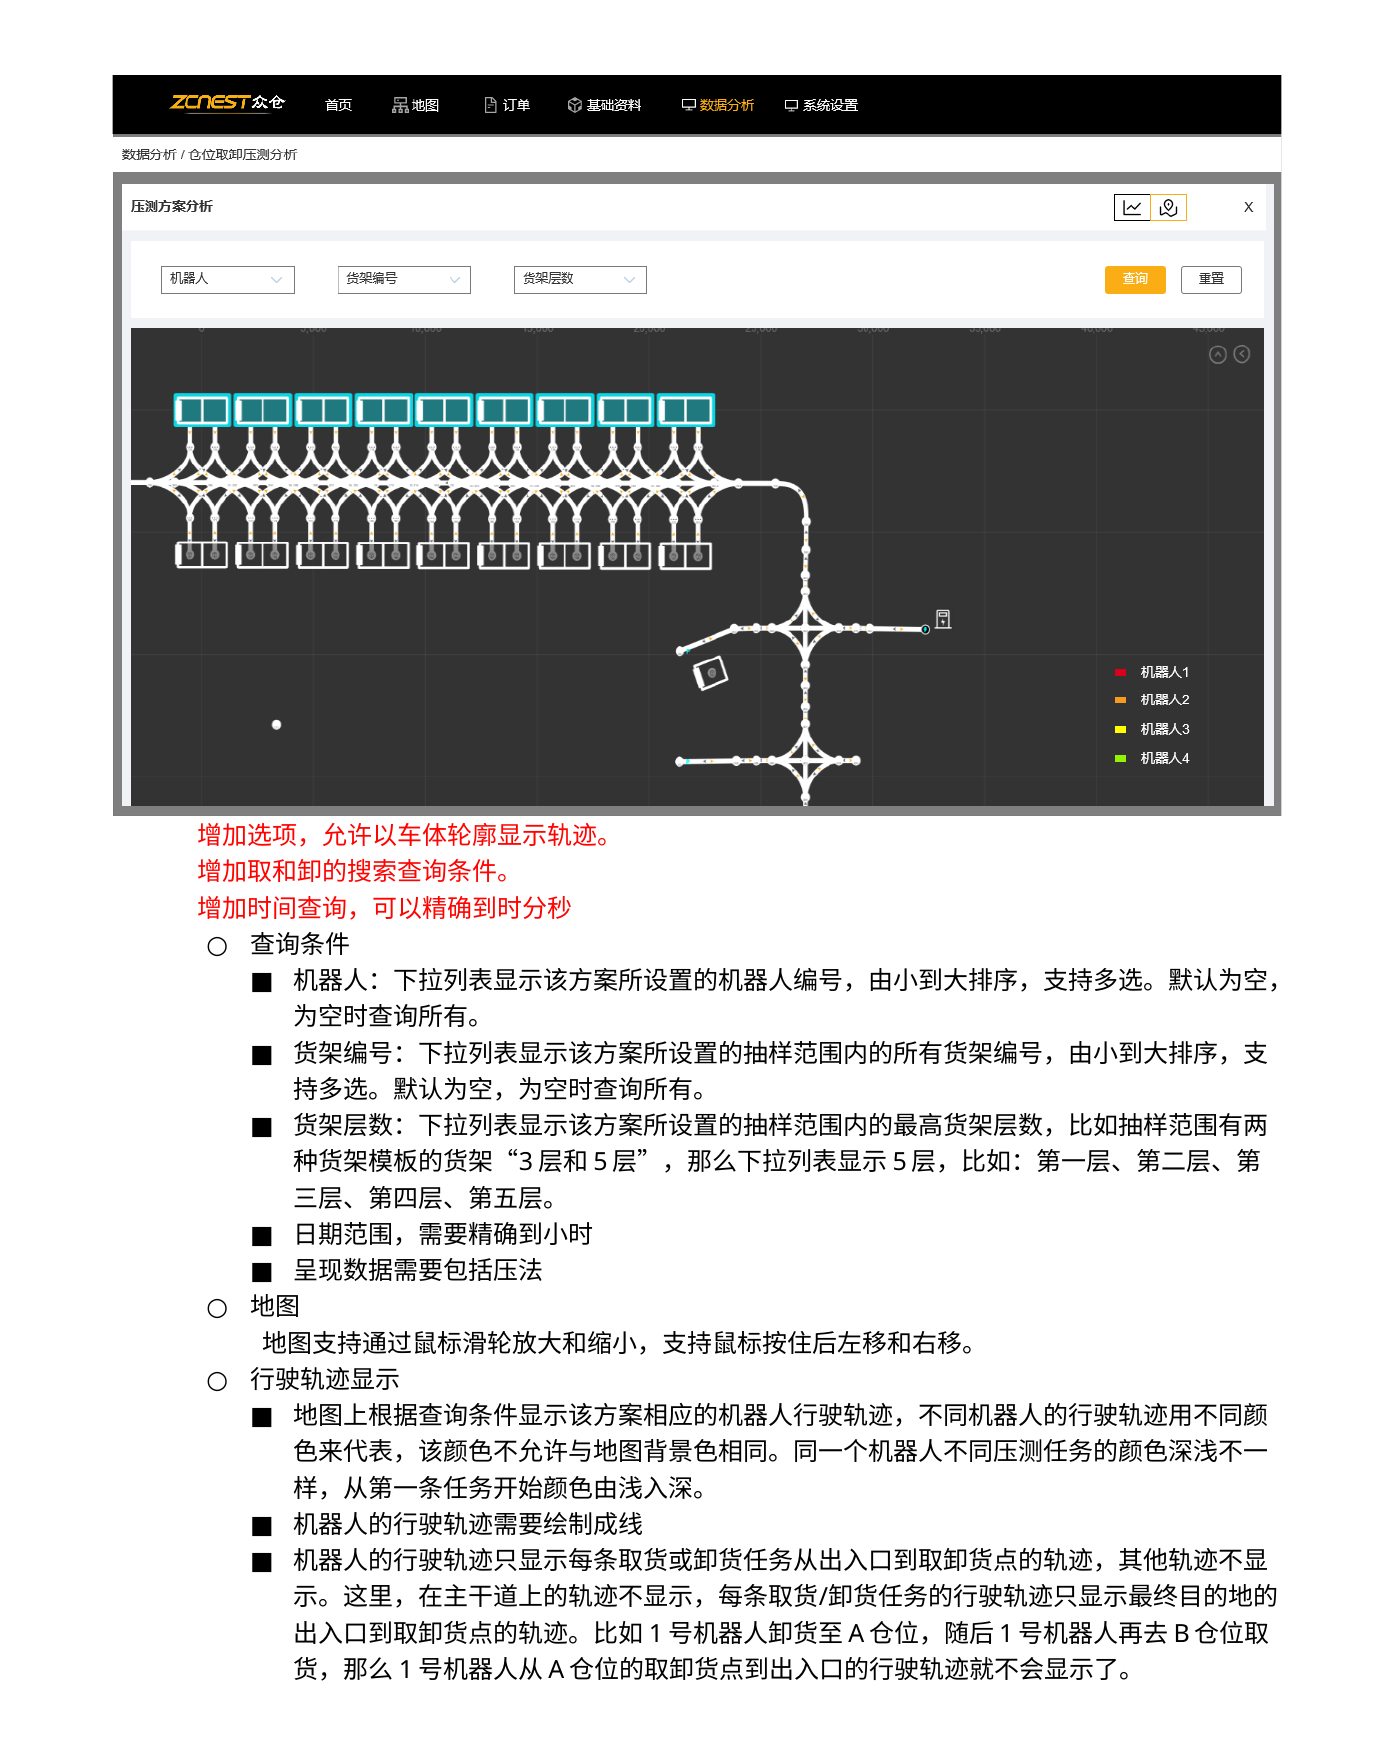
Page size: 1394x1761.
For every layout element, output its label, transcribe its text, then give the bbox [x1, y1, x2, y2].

text 增加取和卸的搜索查询条件。 [112, 852, 1281, 888]
list 货架编号：下拉列表显示该方案所设置的抽样范围内的所有货架编号，由小到大排序，支持多选。默认为空，为空时查询所有。 [250, 1033, 1281, 1106]
list 日期范围，需要精确到小时 [250, 1214, 1281, 1251]
list 行驶轨迹显示 [206, 1359, 1281, 1396]
text 增加时间查询，可以精确到时分秒 [112, 888, 1281, 924]
text 增加选项，允许以车体轮廓显示轨迹。 [112, 816, 1281, 852]
list 地图上根据查询条件显示该方案相应的机器人行驶轨迹，不同机器人的行驶轨迹用不同颜色来代表，该颜色不允许与地图背景色相同。同一个机器人不同压测任务的颜色深浅不一样，从第一条任务开始颜色由浅入深。 [250, 1396, 1281, 1504]
picture [112, 75, 1282, 816]
list 机器人的行驶轨迹只显示每条取货或卸货任务从出入口到取卸货点的轨迹，其他轨迹不显示。这里，在主干道上的轨迹不显示，每条取货/卸货任务的行驶轨迹只显示最终目的地的出入口到取卸货点的轨迹。比如1号机器人卸货至A仓位，随后1号机器人再去B仓位取货，那么1号机器人从A仓位的取卸货点到出入口的行驶轨迹就不会显示了。 [250, 1541, 1281, 1686]
list 机器人的行驶轨迹需要绘制成线 [250, 1504, 1281, 1541]
list 机器人：下拉列表显示该方案所设置的机器人编号，由小到大排序，支持多选。默认为空，为空时查询所有。 [250, 961, 1281, 1033]
list 地图 [206, 1287, 1281, 1323]
list 货架层数：下拉列表显示该方案所设置的抽样范围内的最高货架层数，比如抽样范围有两种货架模板的货架“3层和5层”，那么下拉列表显示5层，比如：第一层、第二层、第三层、第四层、第五层。 [250, 1106, 1281, 1214]
list 呈现数据需要包括压法 [250, 1251, 1281, 1287]
list 查询条件 [206, 924, 1281, 961]
text 地图支持通过鼠标滑轮放大和缩小，支持鼠标按住后左移和右移。 [262, 1323, 1281, 1359]
